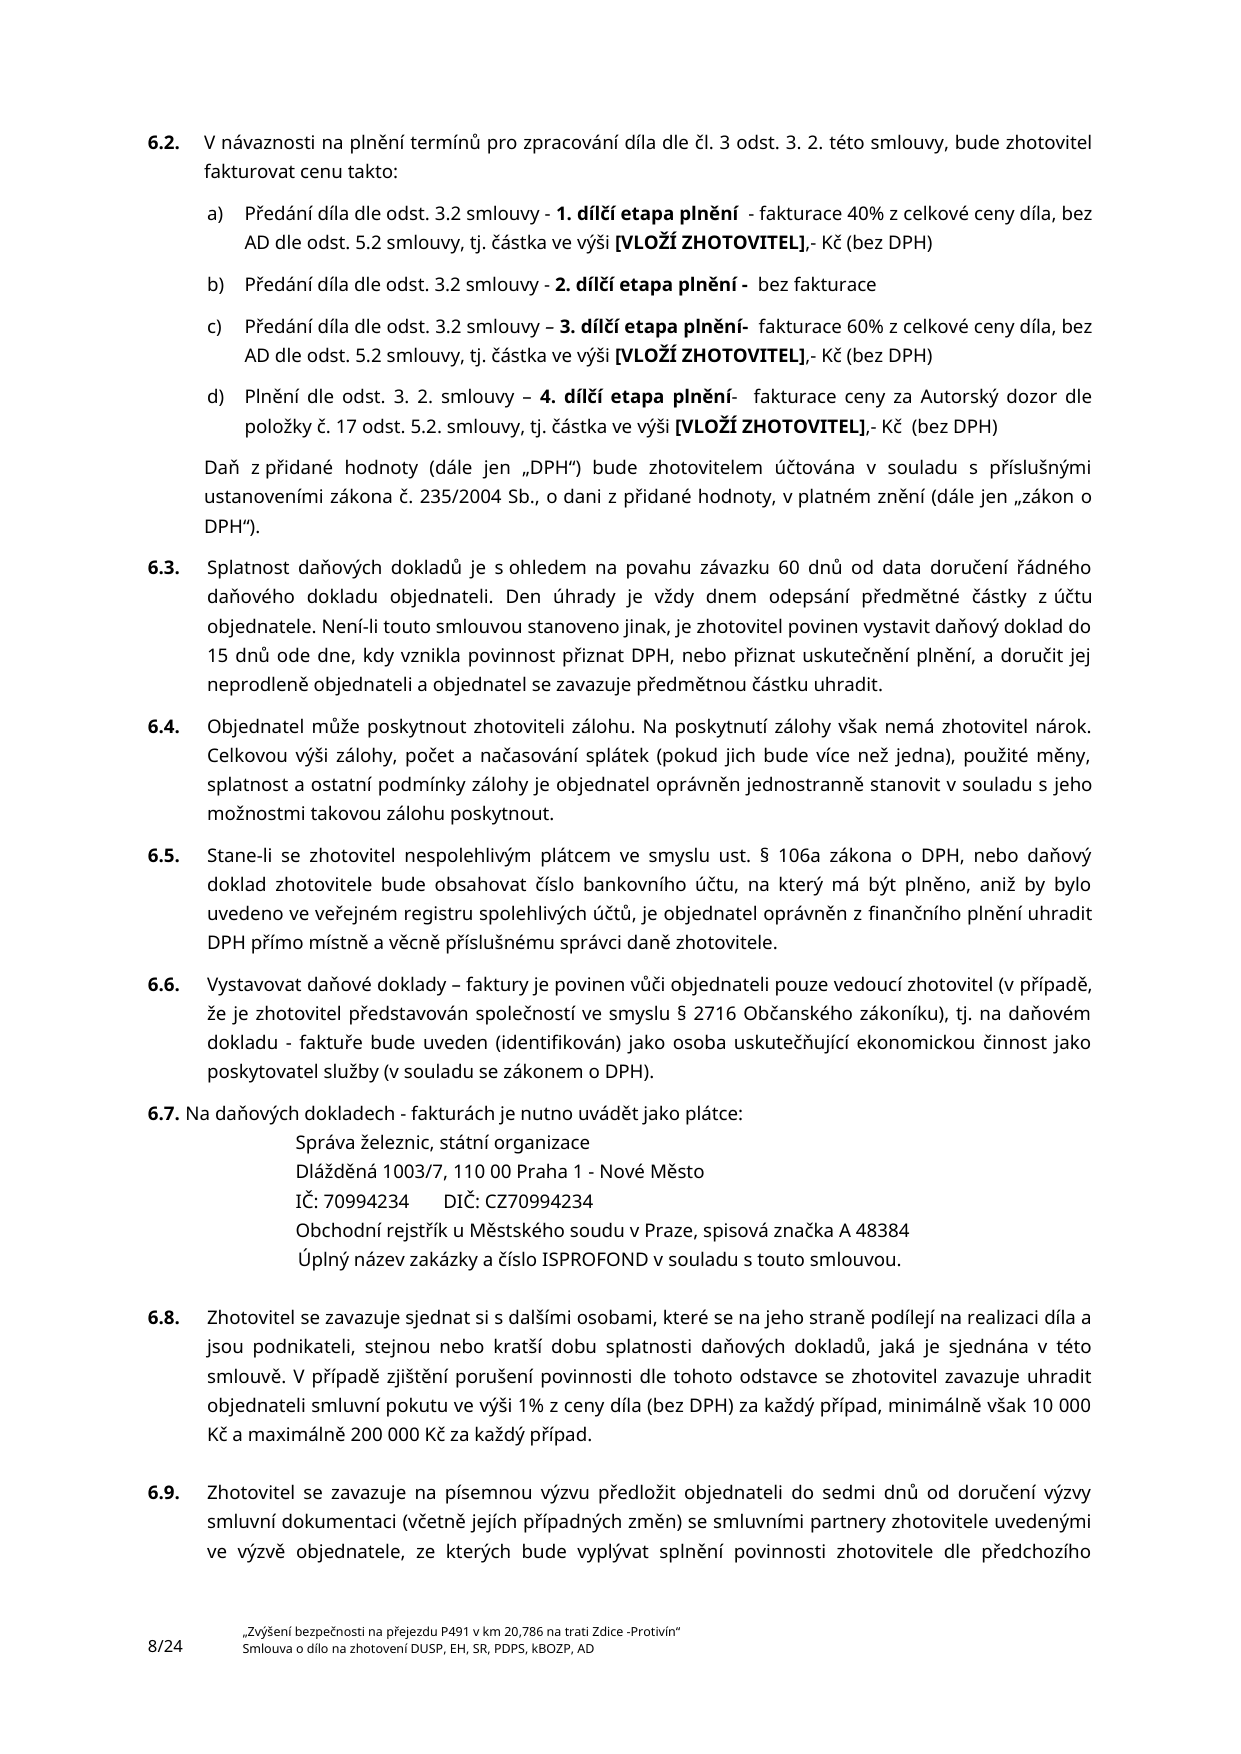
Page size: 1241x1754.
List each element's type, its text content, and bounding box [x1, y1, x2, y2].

text IČ: 70994234 DIČ: CZ70994234 [148, 1185, 1092, 1214]
subtitle Předání díla dle odst. 3.2 smlouvy - 2. dílčí etapa plnění - bez fakturace [207, 268, 1092, 297]
text Dlážděná 1003/7, 110 00 Praha 1 - Nové Město [148, 1156, 1092, 1185]
text 6.7. Na daňových dokladech - fakturách je nutno uvádět jako plátce: [148, 1097, 1092, 1126]
text 6.2. V návaznosti na plnění termínů pro zpracování díla dle čl. 3 odst. 3. 2. této smlouvy, bude zhotovitel fakturovat cenu takto: [148, 126, 1092, 185]
text Obchodní rejstřík u Městského soudu v Praze, spisová značka A 48384 [148, 1214, 1092, 1243]
text 6.8. Zhotovitel se zavazuje sjednat si s dalšími osobami, které se na jeho straně podílejí na realizaci díla a jsou podnikateli, stejnou nebo kratší dobu splatnosti daňových dokladů, jaká je sjednána v této smlouvě. V případě zjištění porušení povinnosti dle tohoto odstavce se zhotovitel zavazuje uhradit objednateli smluvní pokutu ve výši 1% z ceny díla (bez DPH) za každý případ, minimálně však 10 000 Kč a maximálně 200 000 Kč za každý případ. [148, 1301, 1092, 1447]
text 6.4. Objednatel může poskytnout zhotoviteli zálohu. Na poskytnutí zálohy však nemá zhotovitel nárok. Celkovou výši zálohy, počet a načasování splátek (pokud jich bude více než jedna), použité měny, splatnost a ostatní podmínky zálohy je objednatel oprávněn jednostranně stanovit v souladu s jeho možnostmi takovou zálohu poskytnout. [148, 710, 1092, 826]
text 6.5. Stane-li se zhotovitel nespolehlivým plátcem ve smyslu ust. § 106a zákona o DPH, nebo daňový doklad zhotovitele bude obsahovat číslo bankovního účtu, na který má být plněno, aniž by bylo uvedeno ve veřejném registru spolehlivých účtů, je objednatel oprávněn z finančního plnění uhradit DPH přímo místně a věcně příslušnému správci daně zhotovitele. [148, 839, 1092, 956]
text 6.6. Vystavovat daňové doklady – faktury je povinen vůči objednateli pouze vedoucí zhotovitel (v případě, že je zhotovitel představován společností ve smyslu § 2716 Občanského zákoníku), tj. na daňovém dokladu - faktuře bude uveden (identifikován) jako osoba uskutečňující ekonomickou činnost jako poskytovatel služby (v souladu se zákonem o DPH). [148, 968, 1092, 1085]
text Správa železnic, státní organizace [148, 1126, 1092, 1156]
text Úplný název zakázky a číslo ISPROFOND v souladu s touto smlouvou. [148, 1243, 1092, 1272]
subtitle Předání díla dle odst. 3.2 smlouvy - 1. dílčí etapa plnění - fakturace 40% z celkové ceny díla, bez AD dle odst. 5.2 smlouvy, tj. částka ve výši [VLOŽÍ ZHOTOVITEL],- Kč (bez DPH) [207, 197, 1092, 256]
subtitle Předání díla dle odst. 3.2 smlouvy – 3. dílčí etapa plnění- fakturace 60% z celkové ceny díla, bez AD dle odst. 5.2 smlouvy, tj. částka ve výši [VLOŽÍ ZHOTOVITEL],- Kč (bez DPH) [207, 310, 1092, 368]
subtitle Plnění dle odst. 3. 2. smlouvy – 4. dílčí etapa plnění- fakturace ceny za Autorský dozor dle položky č. 17 odst. 5.2. smlouvy, tj. částka ve výši [VLOŽÍ ZHOTOVITEL],- Kč (bez DPH) [207, 381, 1092, 439]
text Daň z přidané hodnoty (dále jen „DPH“) bude zhotovitelem účtována v souladu s příslušnými ustanoveními zákona č. 235/2004 Sb., o dani z přidané hodnoty, v platném znění (dále jen „zákon o DPH“). [148, 451, 1092, 539]
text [148, 1476, 1092, 1564]
text 6.3. Splatnost daňových dokladů je s ohledem na povahu závazku 60 dnů od data doručení řádného daňového dokladu objednateli. Den úhrady je vždy dnem odepsání předmětné částky z účtu objednatele. Není-li touto smlouvou stanoveno jinak, je zhotovitel povinen vystavit daňový doklad do 15 dnů ode dne, kdy vznikla povinnost přiznat DPH, nebo přiznat uskutečnění plnění, a doručit jej neprodleně objednateli a objednatel se zavazuje předmětnou částku uhradit. [148, 551, 1092, 697]
